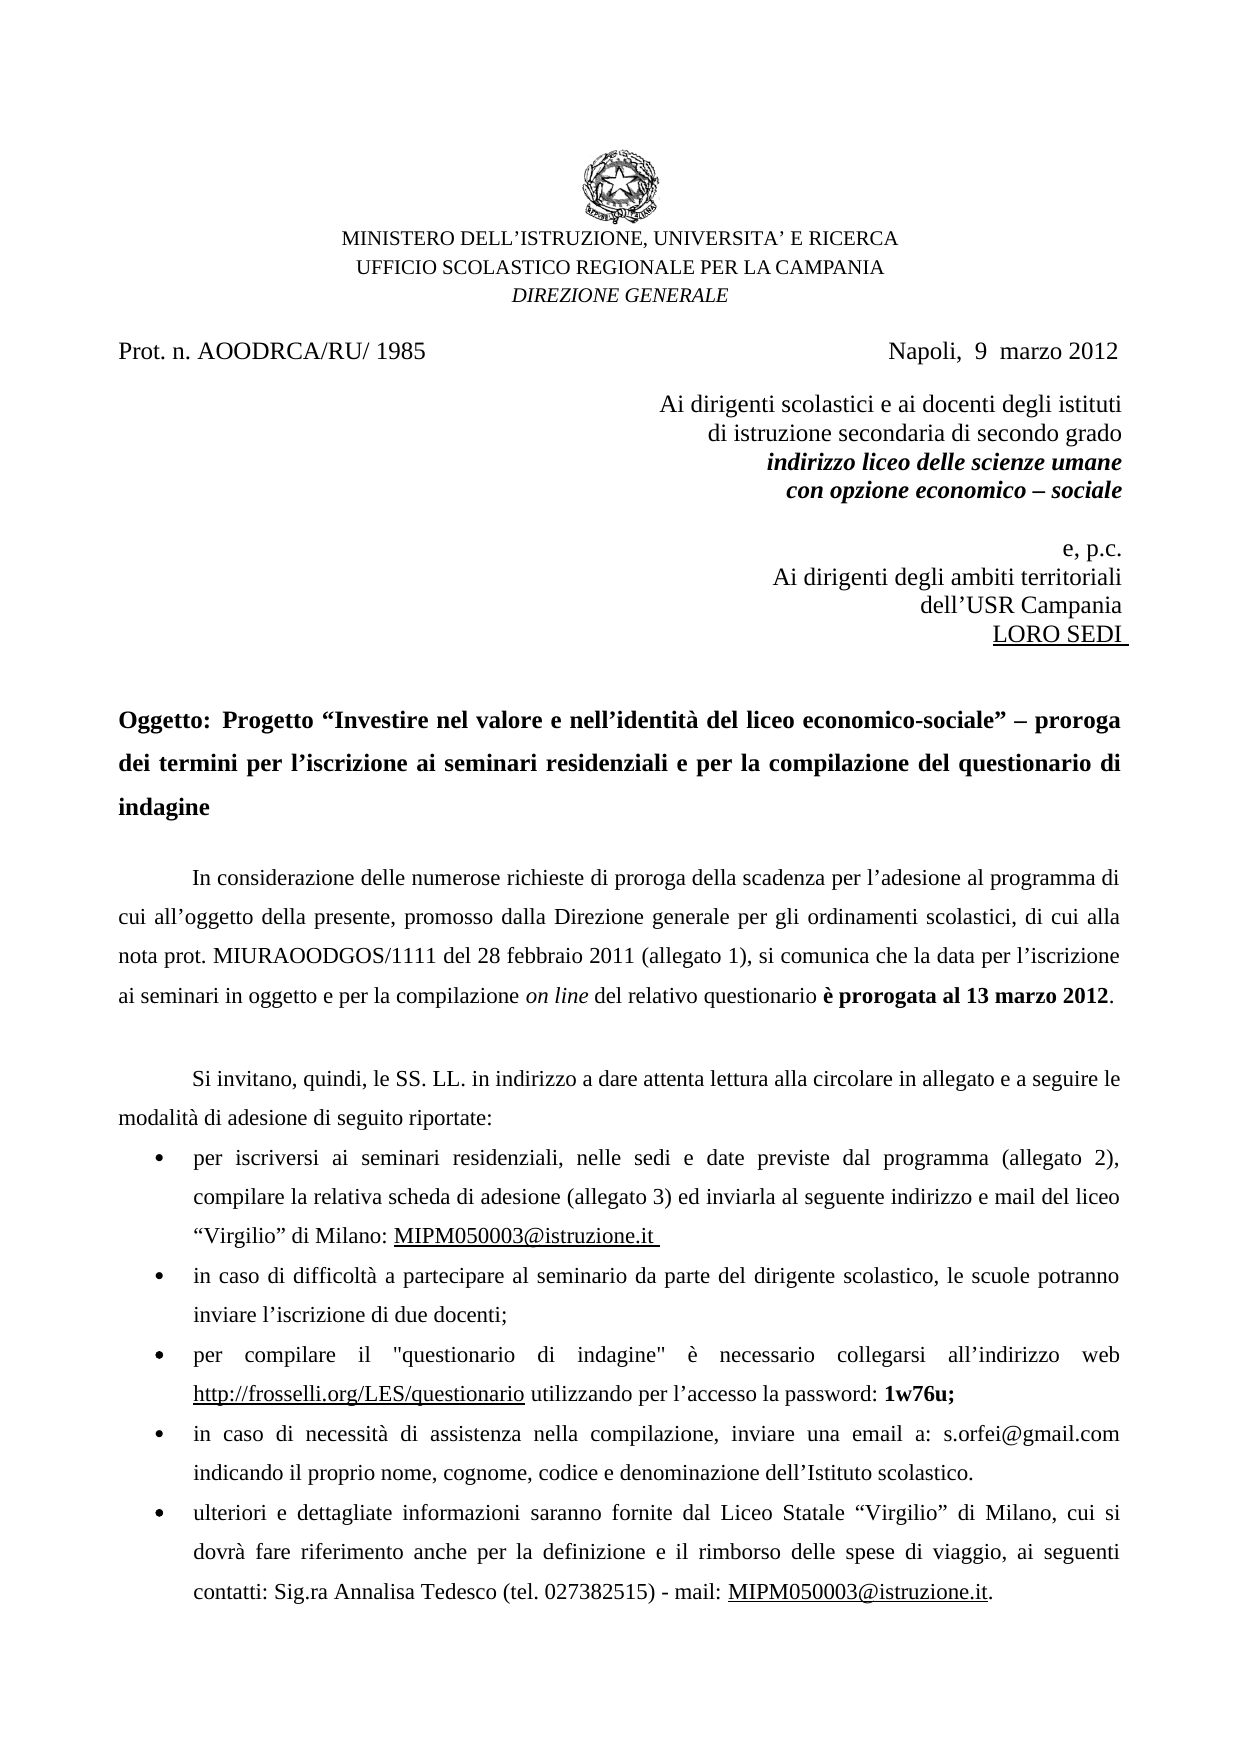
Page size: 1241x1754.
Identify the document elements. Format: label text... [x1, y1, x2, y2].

text Ai dirigenti scolastici e ai docenti degli istituti di istruzione secondaria di secondo grado indirizzo liceo delle scienze umane con opzione economico – sociale [118, 389, 1122, 504]
list in caso di necessità di assistenza nella compilazione, inviare una email a: s.orfei@gmail.com indicando il proprio nome, cognome, codice e denominazione dell’Istituto scolastico. [156, 1420, 1122, 1486]
text MINISTERO DELL’ISTRUZIONE, UNIVERSITA’ E RICERCA [118, 226, 1122, 250]
text dell’USR Campania [118, 590, 1122, 619]
text e, p.c. [118, 533, 1122, 562]
subtitle DIREZIONE GENERALE [118, 283, 1122, 307]
text In considerazione delle numerose richieste di proroga della scadenza per l’adesione al programma di cui all’oggetto della presente, promosso dalla Direzione generale per gli ordinamenti scolastici, di cui alla nota prot. MIURAOODGOS/1111 del 28 febbraio 2011 (allegato 1), si comunica che la data per l’iscrizione ai seminari in oggetto e per la compilazione on line del relativo questionario è prorogata al 13 marzo 2012. [118, 863, 1122, 1008]
text Si invitano, quindi, le SS. LL. in indirizzo a dare attenta lettura alla circolare in allegato e a seguire le modalità di adesione di seguito riportate: [118, 1064, 1122, 1130]
list ulteriori e dettagliate informazioni saranno fornite dal Liceo Statale “Virgilio” di Milano, cui si dovrà fare riferimento anche per la definizione e il rimborso delle spese di viaggio, ai seguenti contatti: Sig.ra Annalisa Tedesco (tel. 027382515) - mail: MIPM050003@istruzione.it. [156, 1499, 1122, 1604]
picture [580, 147, 660, 226]
text Oggetto: Progetto “Investire nel valore e nell’identità del liceo economico-sociale” – proroga dei termini per l’iscrizione ai seminari residenziali e per la compilazione del questionario di indagine [118, 705, 1122, 820]
text LORO SEDI [118, 619, 1122, 648]
text Ai dirigenti degli ambiti territoriali [118, 562, 1122, 590]
subtitle UFFICIO SCOLASTICO REGIONALE PER [118, 254, 1122, 279]
text Prot. n. AOODRCA/RU/ 1985 Napoli, 9 marzo 2012 [118, 336, 1122, 365]
list per iscriversi ai seminari residenziali, nelle sedi e date previste dal programma (allegato 2), compilare la relativa scheda di adesione (allegato 3) ed inviarla al seguente indirizzo e mail del liceo “Virgilio” di Milano: MIPM050003@istruzione.it [156, 1143, 1122, 1249]
list in caso di difficoltà a partecipare al seminario da parte del dirigente scolastico, le scuole potranno inviare l’iscrizione di due docenti; [156, 1262, 1122, 1328]
list per compilare il "questionario di indagine" è necessario collegarsi all’indirizzo web http://frosselli.org/LES/questionario utilizzando per l’accesso la password: 1w76u; [156, 1341, 1122, 1407]
